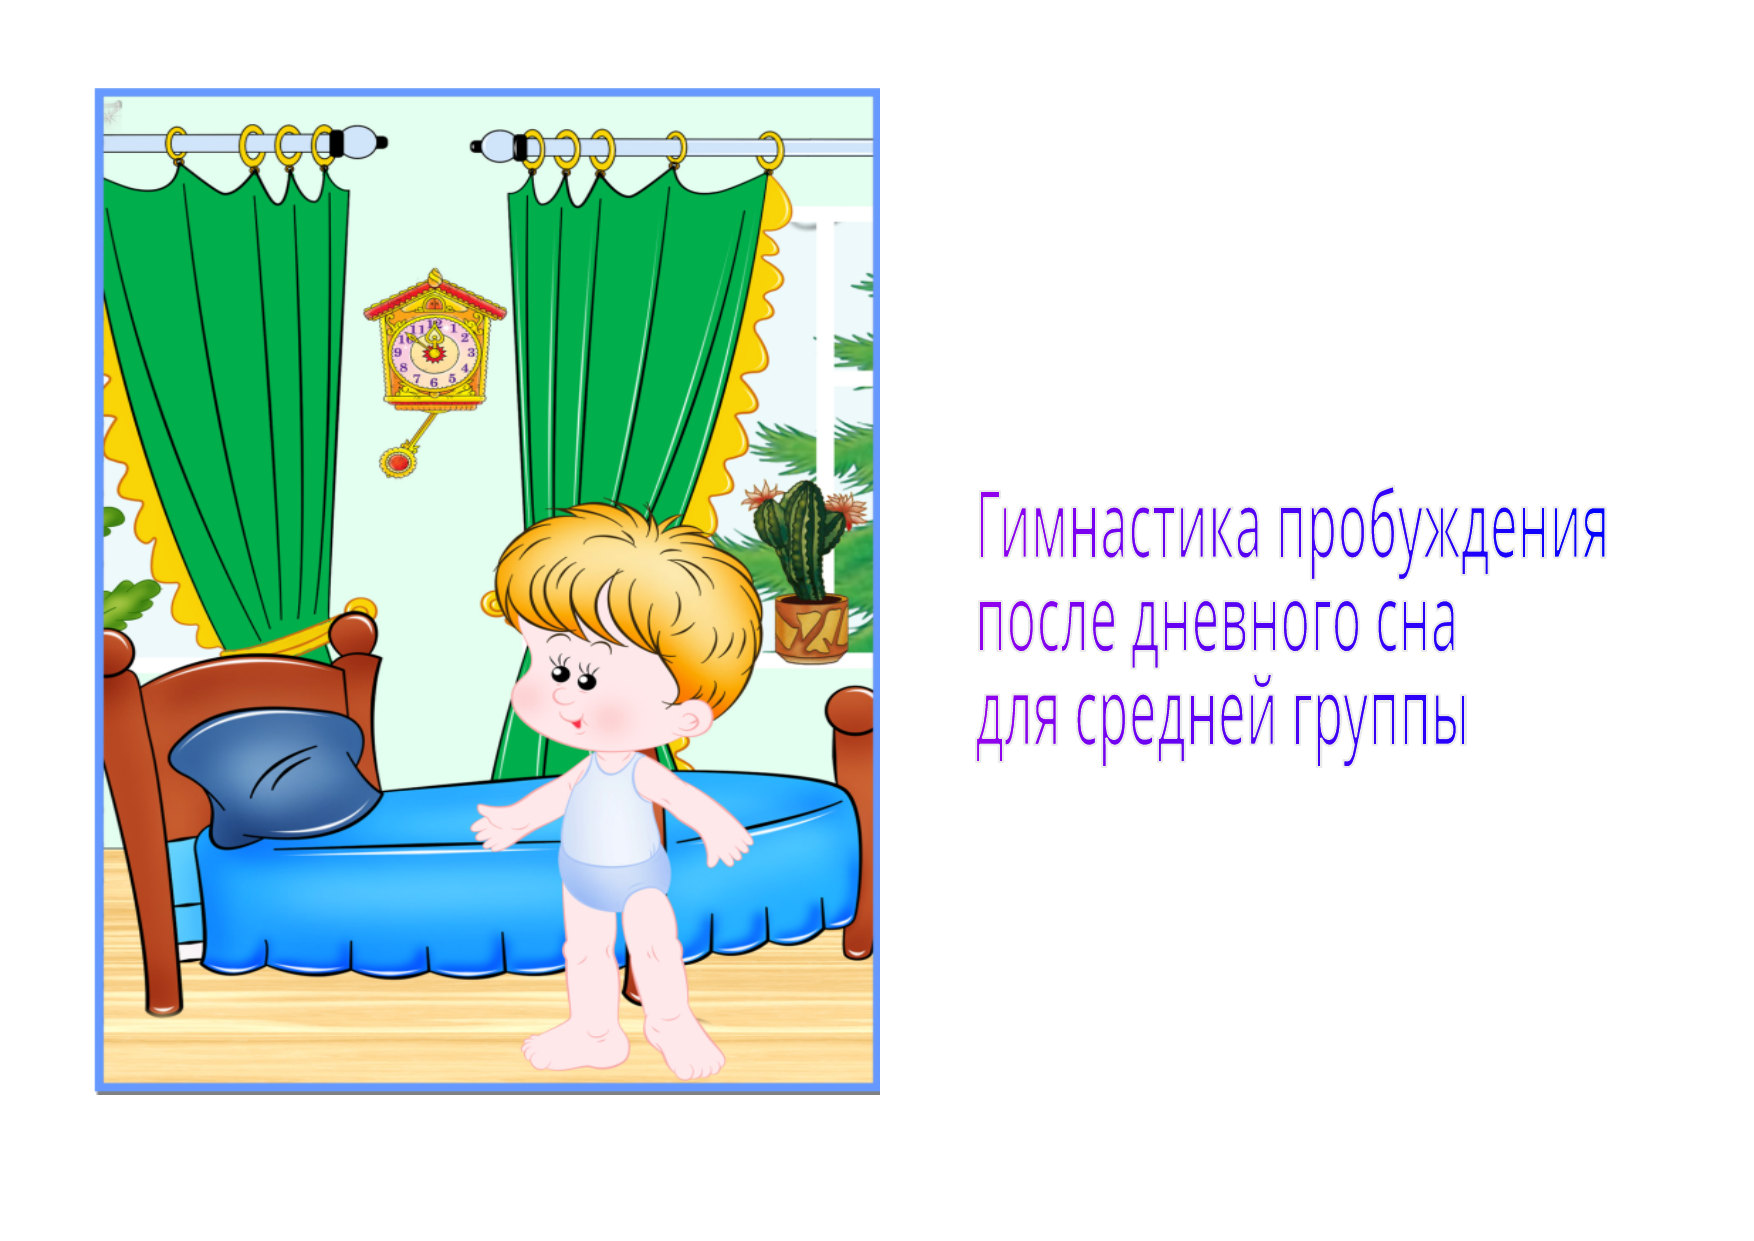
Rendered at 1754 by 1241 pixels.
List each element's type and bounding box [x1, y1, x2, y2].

picture [94, 88, 880, 1095]
